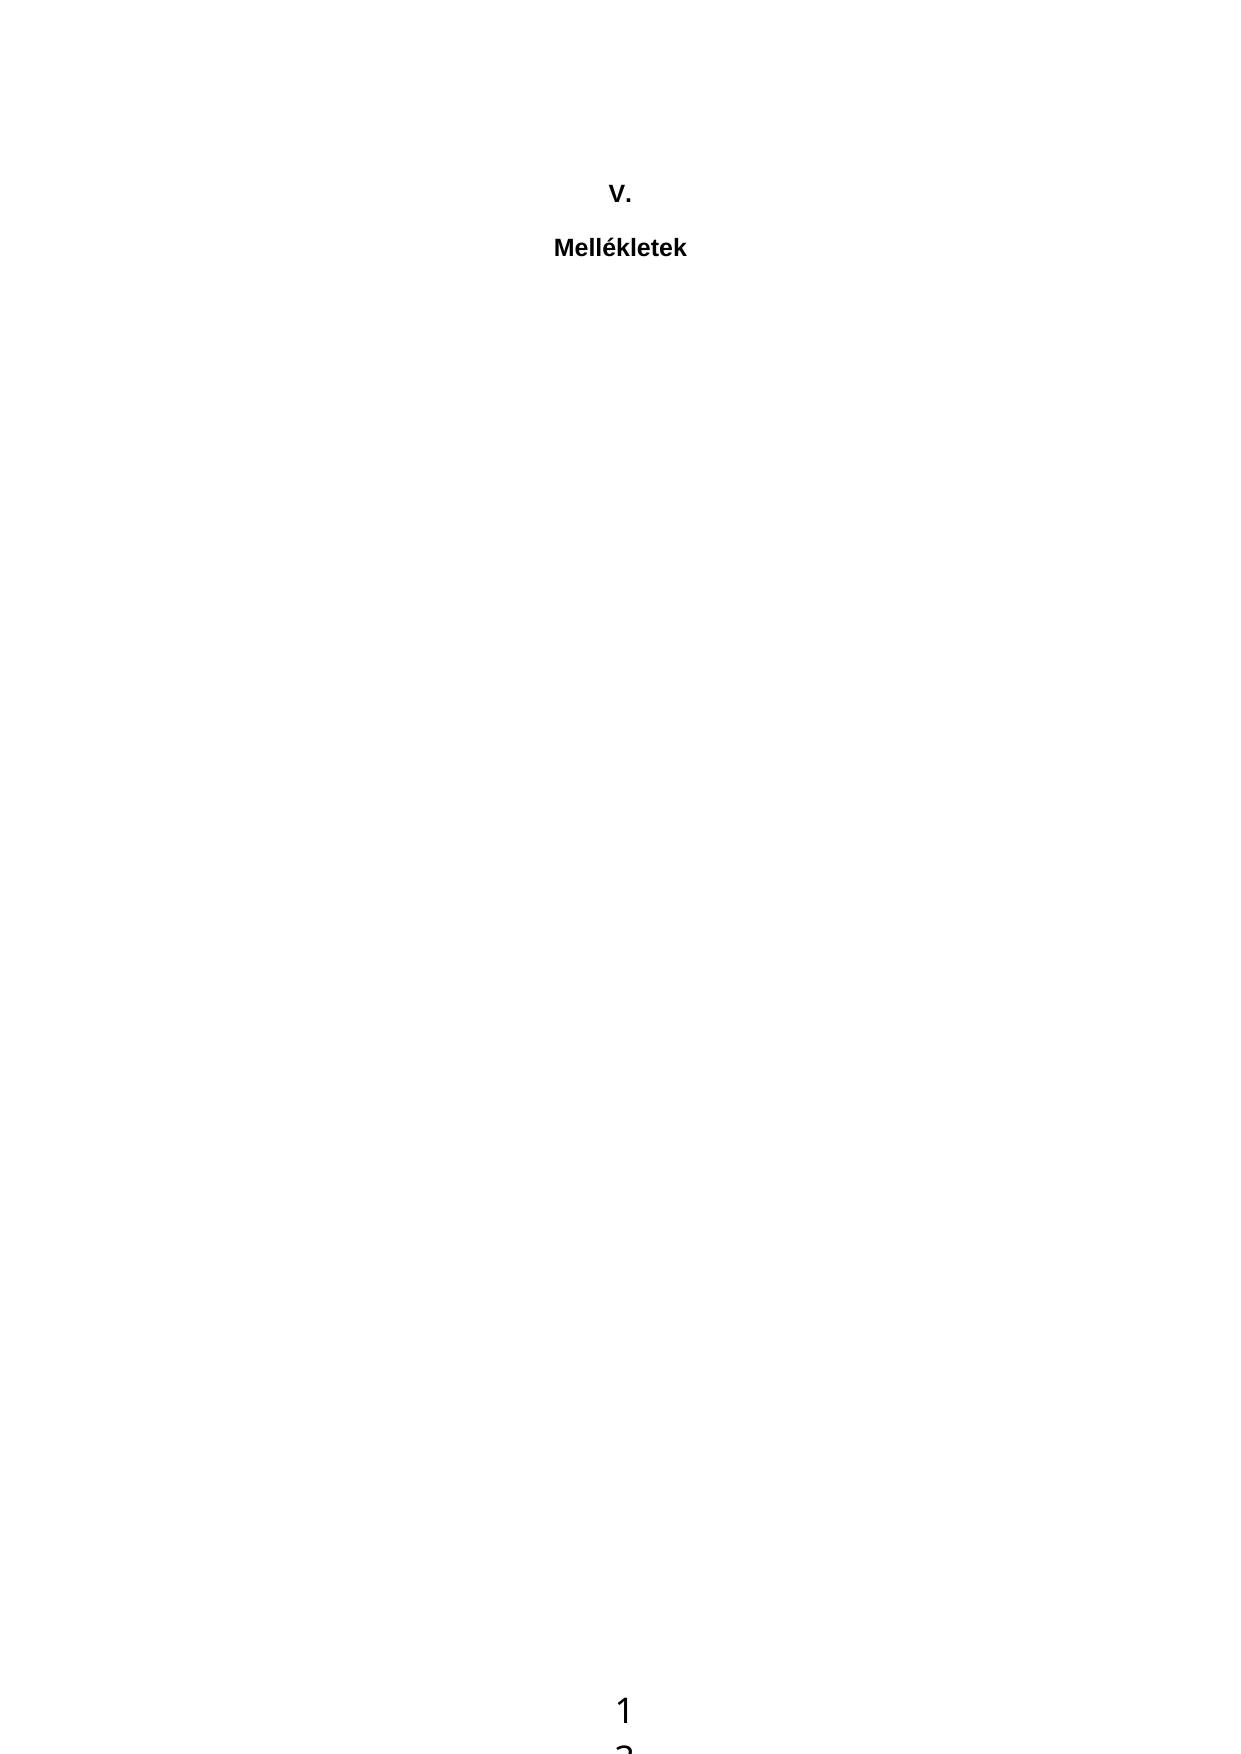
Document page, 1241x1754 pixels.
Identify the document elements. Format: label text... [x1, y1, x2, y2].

text Mellékletek [148, 233, 1093, 262]
text V. [148, 179, 1093, 208]
